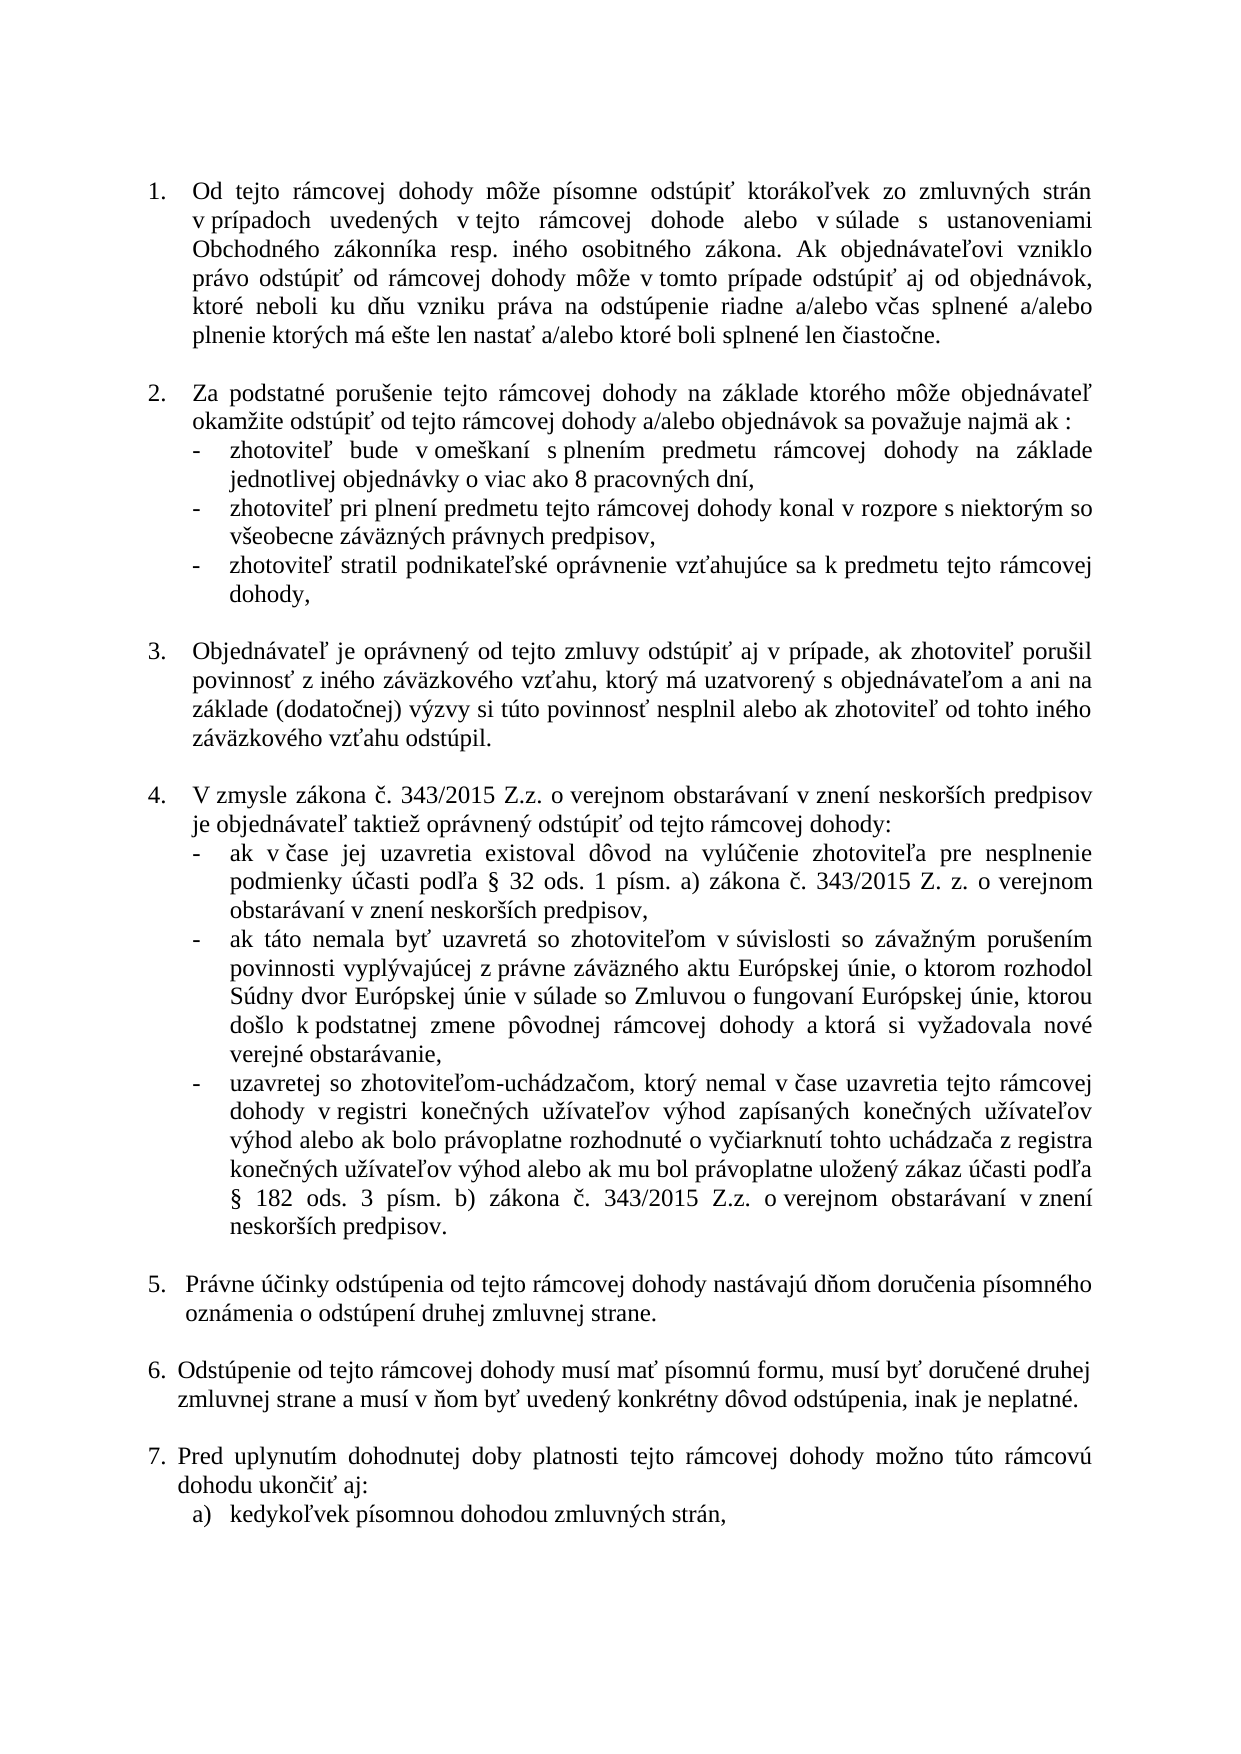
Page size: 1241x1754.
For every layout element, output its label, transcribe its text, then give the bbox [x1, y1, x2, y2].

list Od tejto rámcovej dohody môže písomne odstúpiť ktorákoľvek zo zmluvných strán v prípadoch uvedených v tejto rámcovej dohode alebo v súlade s ustanoveniami Obchodného zákonníka resp. iného osobitného zákona. Ak objednávateľovi vzniklo právo odstúpiť od rámcovej dohody môže v tomto prípade odstúpiť aj od objednávok, ktoré neboli ku dňu vzniku práva na odstúpenie riadne a/alebo včas splnené a/alebo plnenie ktorých má ešte len nastať a/alebo ktoré boli splnené len čiastočne. [148, 176, 1093, 349]
list Pred uplynutím dohodnutej doby platnosti tejto rámcovej dohody možno túto rámcovú dohodu ukončiť aj: [148, 1441, 1093, 1499]
list Objednávateľ je oprávnený od tejto zmluvy odstúpiť aj v prípade, ak zhotoviteľ porušil povinnosť z iného záväzkového vzťahu, ktorý má uzatvorený s objednávateľom a ani na základe (dodatočnej) výzvy si túto povinnosť nesplnil alebo ak zhotoviteľ od tohto iného záväzkového vzťahu odstúpil. [148, 636, 1093, 751]
list kedykoľvek písomnou dohodou zmluvných strán, [192, 1499, 1093, 1528]
list Za podstatné porušenie tejto rámcovej dohody na základe ktorého môže objednávateľ okamžite odstúpiť od tejto rámcovej dohody a/alebo objednávok sa považuje najmä ak : [148, 378, 1093, 435]
list Právne účinky odstúpenia od tejto rámcovej dohody nastávajú dňom doručenia písomného oznámenia o odstúpení druhej zmluvnej strane. [148, 1269, 1093, 1326]
list zhotoviteľ pri plnení predmetu tejto rámcovej dohody konal v rozpore s niektorým so všeobecne záväzných právnych predpisov, [192, 493, 1093, 550]
list ak táto nemala byť uzavretá so zhotoviteľom v súvislosti so závažným porušením povinnosti vyplývajúcej z právne záväzného aktu Európskej únie, o ktorom rozhodol Súdny dvor Európskej únie v súlade so Zmluvou o fungovaní Európskej únie, ktorou došlo k podstatnej zmene pôvodnej rámcovej dohody a ktorá si vyžadovala nové verejné obstarávanie, [192, 924, 1093, 1068]
list ak v čase jej uzavretia existoval dôvod na vylúčenie zhotoviteľa pre nesplnenie podmienky účasti podľa § 32 ods. 1 písm. a) zákona č. 343/2015 Z. z. o verejnom obstarávaní v znení neskorších predpisov, [192, 838, 1093, 924]
list V zmysle zákona č. 343/2015 Z.z. o verejnom obstarávaní v znení neskorších predpisov je objednávateľ taktiež oprávnený odstúpiť od tejto rámcovej dohody: [148, 780, 1093, 838]
list zhotoviteľ stratil podnikateľské oprávnenie vzťahujúce sa k predmetu tejto rámcovej dohody, [192, 550, 1093, 608]
list Odstúpenie od tejto rámcovej dohody musí mať písomnú formu, musí byť doručené druhej zmluvnej strane a musí v ňom byť uvedený konkrétny dôvod odstúpenia, inak je neplatné. [148, 1355, 1093, 1413]
list zhotoviteľ bude v omeškaní s plnením predmetu rámcovej dohody na základe jednotlivej objednávky o viac ako 8 pracovných dní, [192, 435, 1093, 493]
list uzavretej so zhotoviteľom-uchádzačom, ktorý nemal v čase uzavretia tejto rámcovej dohody v registri konečných užívateľov výhod zapísaných konečných užívateľov výhod alebo ak bolo právoplatne rozhodnuté o vyčiarknutí tohto uchádzača z registra konečných užívateľov výhod alebo ak mu bol právoplatne uložený zákaz účasti podľa § 182 ods. 3 písm. b) zákona č. 343/2015 Z.z. o verejnom obstarávaní v znení neskorších predpisov. [192, 1068, 1093, 1240]
